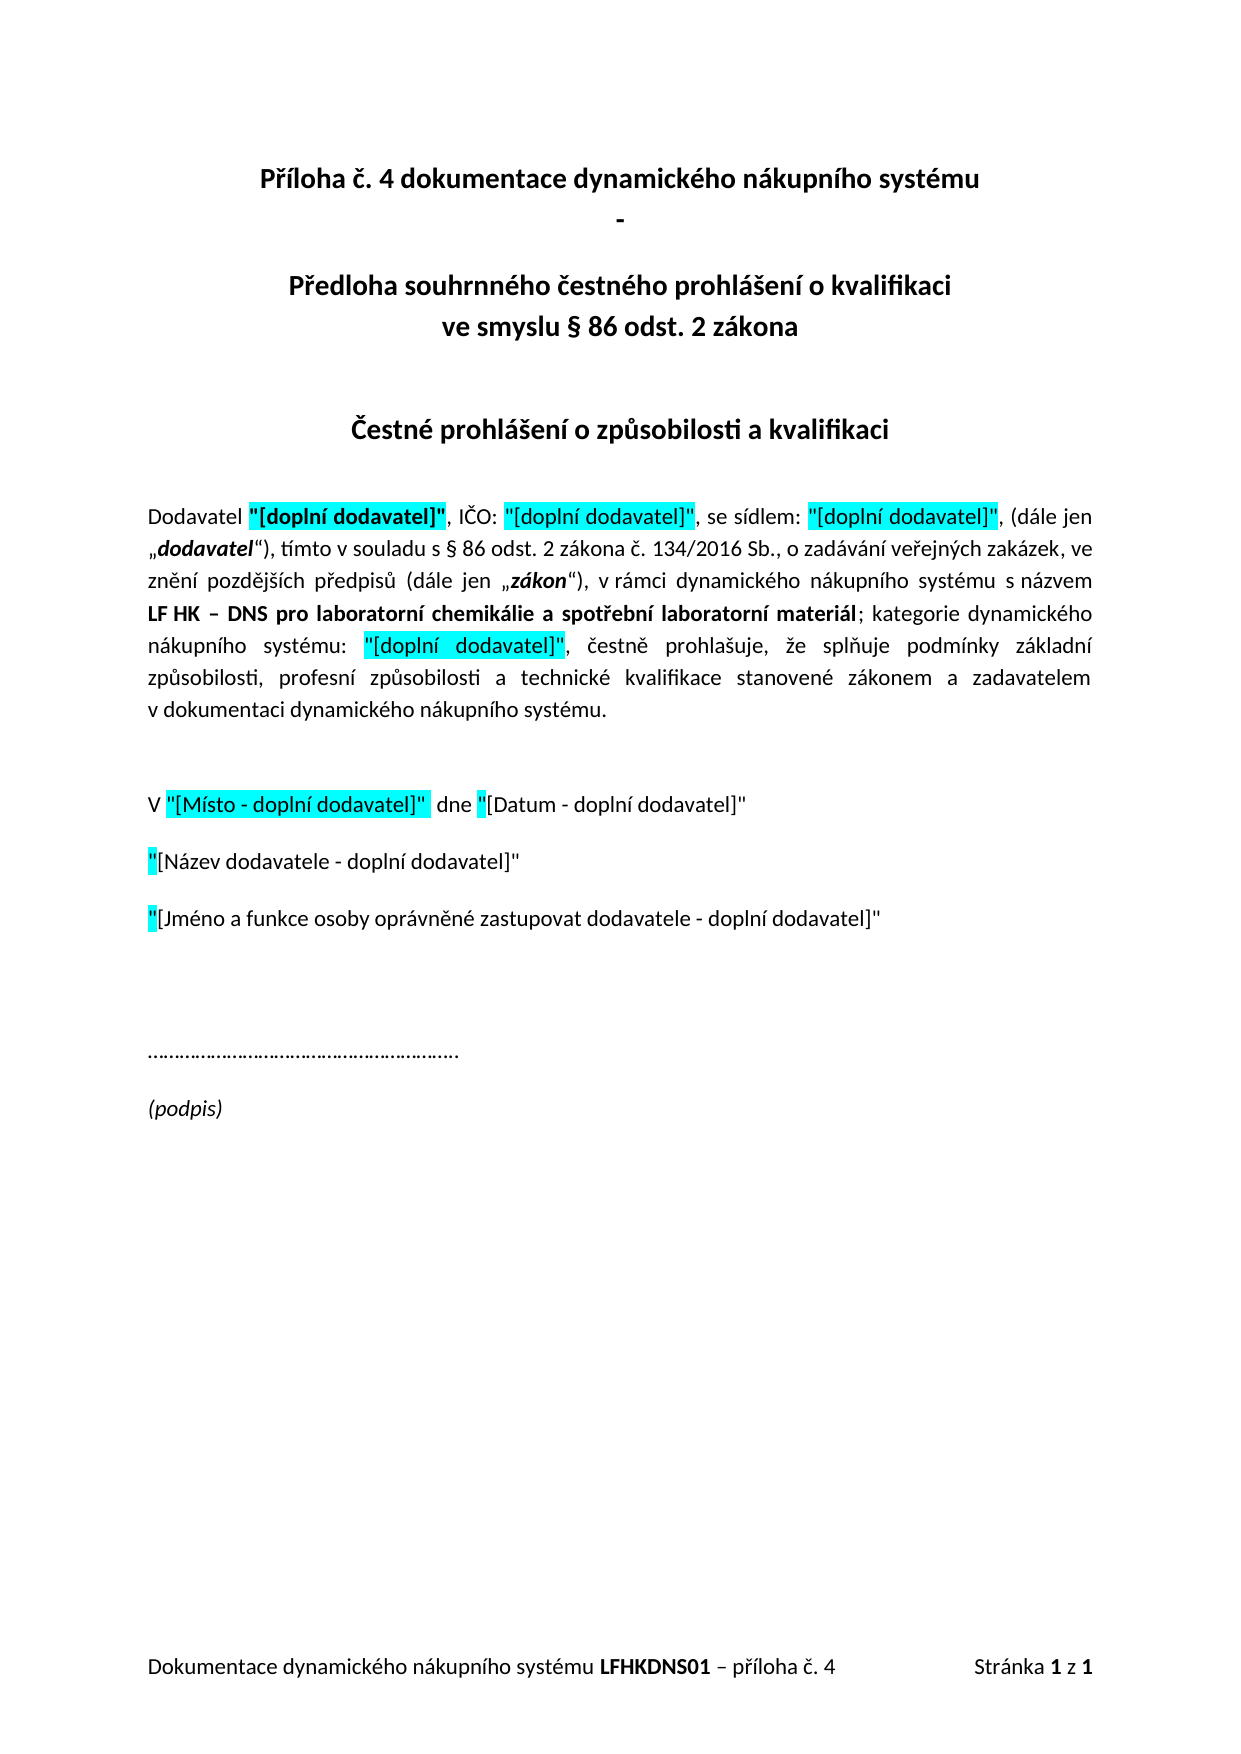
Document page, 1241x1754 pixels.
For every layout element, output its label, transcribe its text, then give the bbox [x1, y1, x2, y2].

text V dne [486, 790, 1093, 818]
text (podpis) [148, 1094, 1093, 1122]
text Dodavatel "[doplní dodavatel]", IČO: "[doplní dodavatel]", se sídlem: "[doplní dodavatel]", (dále jen „dodavatel“), tímto v souladu s § 86 odst. 2 zákona č. 134/2016 Sb., o zadávání veřejných zakázek, ve znění pozdějších předpisů (dále jen „zákon“), v rámci dynamického nákupního systému s názvem LF HK – DNS pro laboratorní chemikálie a spotřební laboratorní materiál; kategorie dynamického nákupního systému: "[doplní dodavatel]", čestně prohlašuje, že splňuje podmínky základní způsobilosti, profesní způsobilosti a technické kvalifikace stanovené zákonem a zadavatelem v dokumentaci dynamického nákupního systému. [148, 502, 1093, 723]
text Čestné prohlášení o způsobilosti a kvalifikaci [148, 411, 1093, 447]
text - [148, 201, 1093, 237]
text V dne [148, 790, 166, 818]
text ………………………………………………….. [148, 1037, 1093, 1065]
text V dne [431, 790, 477, 818]
text Příloha č. 4 dokumentace dynamického nákupního systému [148, 160, 1093, 196]
text Předloha souhrnného čestného prohlášení o kvalifikaci ve smyslu § 86 odst. 2 zákona [148, 267, 1093, 343]
